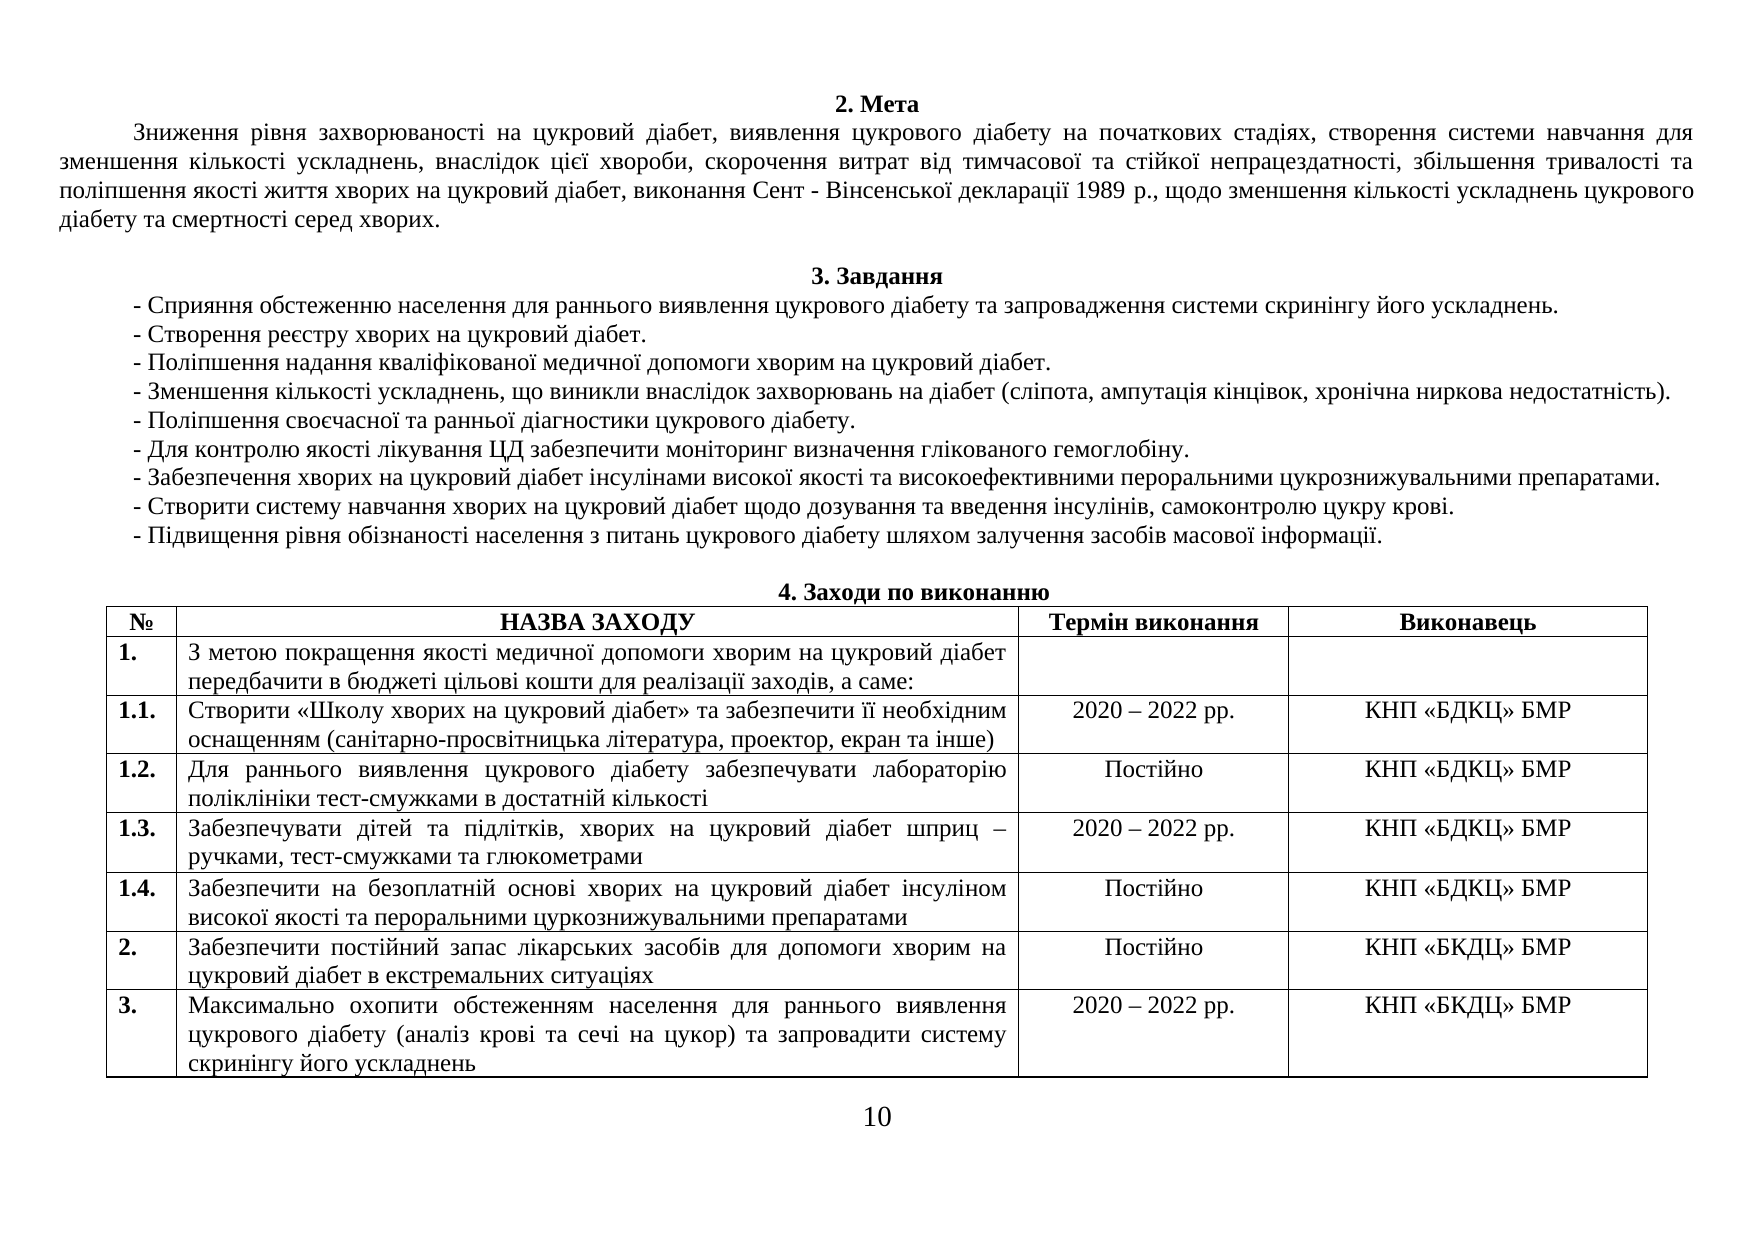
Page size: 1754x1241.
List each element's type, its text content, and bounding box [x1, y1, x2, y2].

table_cell Створити «Школу хворих на цукровий діабет» та забезпечити її необхідним оснащенням (санітарно-просвітницька література, проектор, екран та інше) [177, 696, 1018, 753]
table_cell 1.4. [107, 873, 176, 931]
table_cell Забезпечувати дітей та підлітків, хворих на цукровий діабет шприц – ручками, тест-смужками та глюкометрами [177, 813, 1018, 872]
table_cell [1019, 637, 1288, 694]
table_cell КНП «БДКЦ» БМР [1289, 696, 1647, 753]
table_cell 3. [107, 990, 176, 1076]
text 2. Мета [59, 89, 1695, 117]
text - Підвищення рівня обізнаності населення з питань цукрового діабету шляхом залучення засобів масової інформації. [59, 520, 1695, 549]
table_cell Постійно [1019, 932, 1288, 989]
table_cell КНП «БКДЦ» БМР [1289, 990, 1647, 1076]
table_cell 2. [107, 932, 176, 989]
text - Поліпшення своєчасної та ранньої діагностики цукрового діабету. [59, 405, 1695, 434]
table_header № [107, 607, 176, 636]
text - Сприяння обстеженню населення для раннього виявлення цукрового діабету та запровадження системи скринінгу його ускладнень. [59, 290, 1695, 319]
table_cell Постійно [1019, 873, 1288, 931]
table_cell [1289, 637, 1647, 694]
table_cell Максимально охопити обстеженням населення для раннього виявлення цукрового діабету (аналіз крові та сечі на цукор) та запровадити систему скринінгу його ускладнень [177, 990, 1018, 1076]
text 4. Заходи по виконанню [59, 577, 1695, 606]
table_cell КНП «БДКЦ» БМР [1289, 873, 1647, 931]
text - Поліпшення надання кваліфікованої медичної допомоги хворим на цукровий діабет. [59, 347, 1695, 376]
text 3. Завдання [59, 261, 1695, 290]
text - Забезпечення хворих на цукровий діабет інсулінами високої якості та високоефективними пероральними цукрознижувальними препаратами. [59, 462, 1695, 491]
table_cell 1.1. [107, 696, 176, 753]
text - Створення реєстру хворих на цукровий діабет. [59, 319, 1695, 347]
table_cell 2020 – 2022 рр. [1019, 813, 1288, 872]
text Зниження рівня захворюваності на цукровий діабет, виявлення цукрового діабету на початкових стадіях, створення системи навчання для зменшення кількості ускладнень, внаслідок цієї хвороби, скорочення витрат від тимчасової та стійкої непрацездатності, збільшення тривалості та поліпшення якості життя хворих на цукровий діабет, виконання Сент - Вінсенської декларації 1989 р., щодо зменшення кількості ускладнень цукрового діабету та смертності серед хворих. [59, 117, 1695, 232]
text - Створити систему навчання хворих на цукровий діабет щодо дозування та введення інсулінів, самоконтролю цукру крові. [59, 491, 1695, 520]
table_cell 1. [107, 637, 176, 694]
table_header Виконавець [1289, 607, 1647, 636]
table_cell КНП «БКДЦ» БМР [1289, 932, 1647, 989]
table_cell КНП «БДКЦ» БМР [1289, 754, 1647, 812]
table_cell Для раннього виявлення цукрового діабету забезпечувати лабораторію поліклініки тест-смужками в достатній кількості [177, 754, 1018, 812]
table_cell Забезпечити постійний запас лікарських засобів для допомоги хворим на цукровий діабет в екстремальних ситуаціях [177, 932, 1018, 989]
text - Зменшення кількості ускладнень, що виникли внаслідок захворювань на діабет (сліпота, ампутація кінцівок, хронічна ниркова недостатність). [59, 376, 1695, 405]
table_cell Забезпечити на безоплатній основі хворих на цукровий діабет інсуліном високої якості та пероральними цуркознижувальними препаратами [177, 873, 1018, 931]
table_cell Постійно [1019, 754, 1288, 812]
table_cell КНП «БДКЦ» БМР [1289, 813, 1647, 872]
table_cell З метою покращення якості медичної допомоги хворим на цукровий діабет передбачити в бюджеті цільові кошти для реалізації заходів, а саме: [177, 637, 1018, 694]
table_header Термін виконання [1019, 607, 1288, 636]
table_cell 1.3. [107, 813, 176, 872]
table_header НАЗВА ЗАХОДУ [177, 607, 1018, 636]
table_cell 1.2. [107, 754, 176, 812]
text - Для контролю якості лікування ЦД забезпечити моніторинг визначення глікованого гемоглобіну. [59, 434, 1695, 462]
table_cell 2020 – 2022 рр. [1019, 990, 1288, 1076]
table_cell 2020 – 2022 рр. [1019, 696, 1288, 753]
